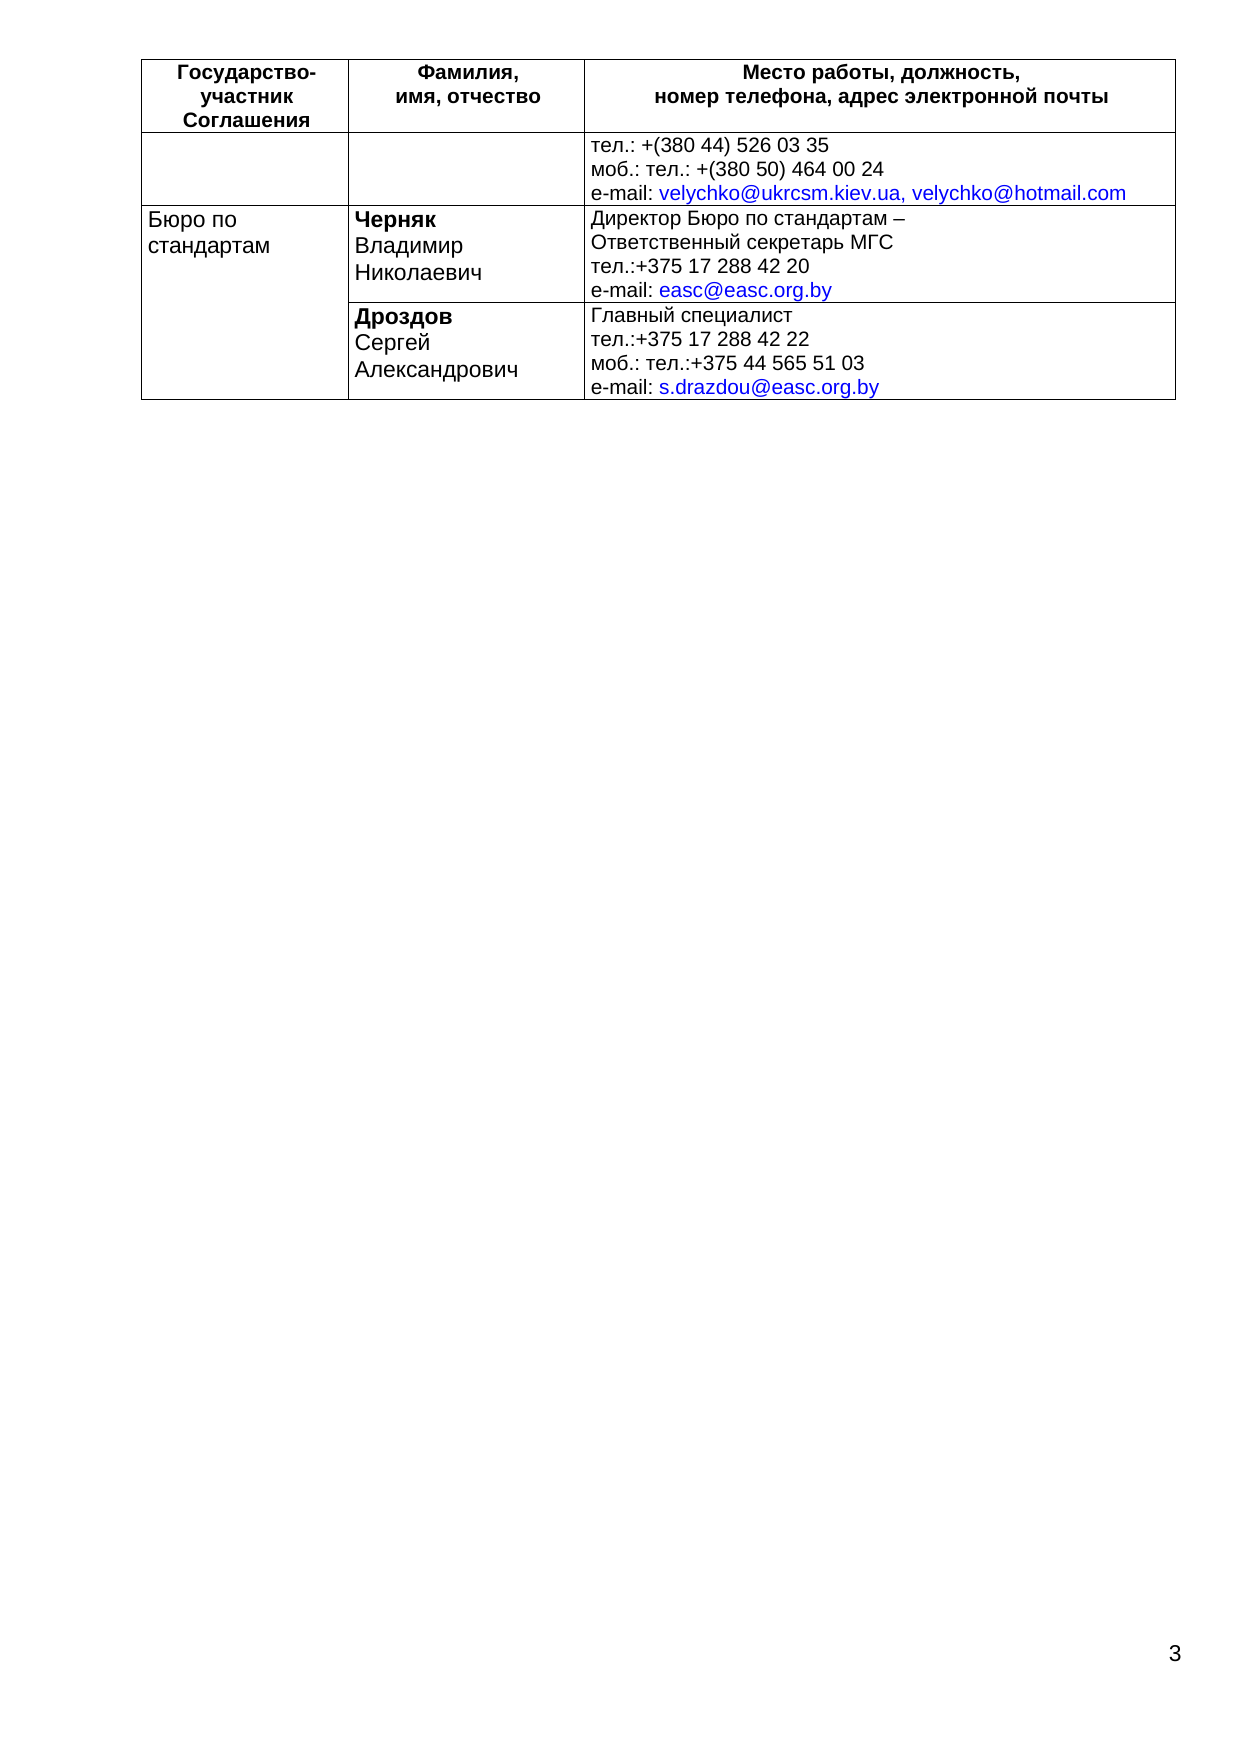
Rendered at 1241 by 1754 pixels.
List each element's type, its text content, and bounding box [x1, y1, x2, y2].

table_cell Директор Бюро по стандартам – Ответственный секретарь МГС тел.:+375 17 288 42 20 е-mail: easc@easc.org.by [585, 206, 1175, 302]
table_cell Дроздов Сергей Александрович [349, 303, 584, 399]
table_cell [349, 133, 584, 205]
table_header Государство-участник Соглашения [142, 60, 348, 132]
table_cell Бюро по стандартам [142, 206, 348, 399]
table_header Место работы, должность, номер телефона, адрес электронной почты [585, 60, 1175, 132]
table_header Фамилия, имя, отчество [349, 60, 584, 132]
table_cell Черняк Владимир Николаевич [349, 206, 584, 302]
table_cell Главный специалист тел.:+375 17 288 42 22 моб.: тел.:+375 44 565 51 03 e-mail: s.drazdou@easc.org.by [585, 303, 1175, 399]
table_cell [585, 133, 1175, 205]
